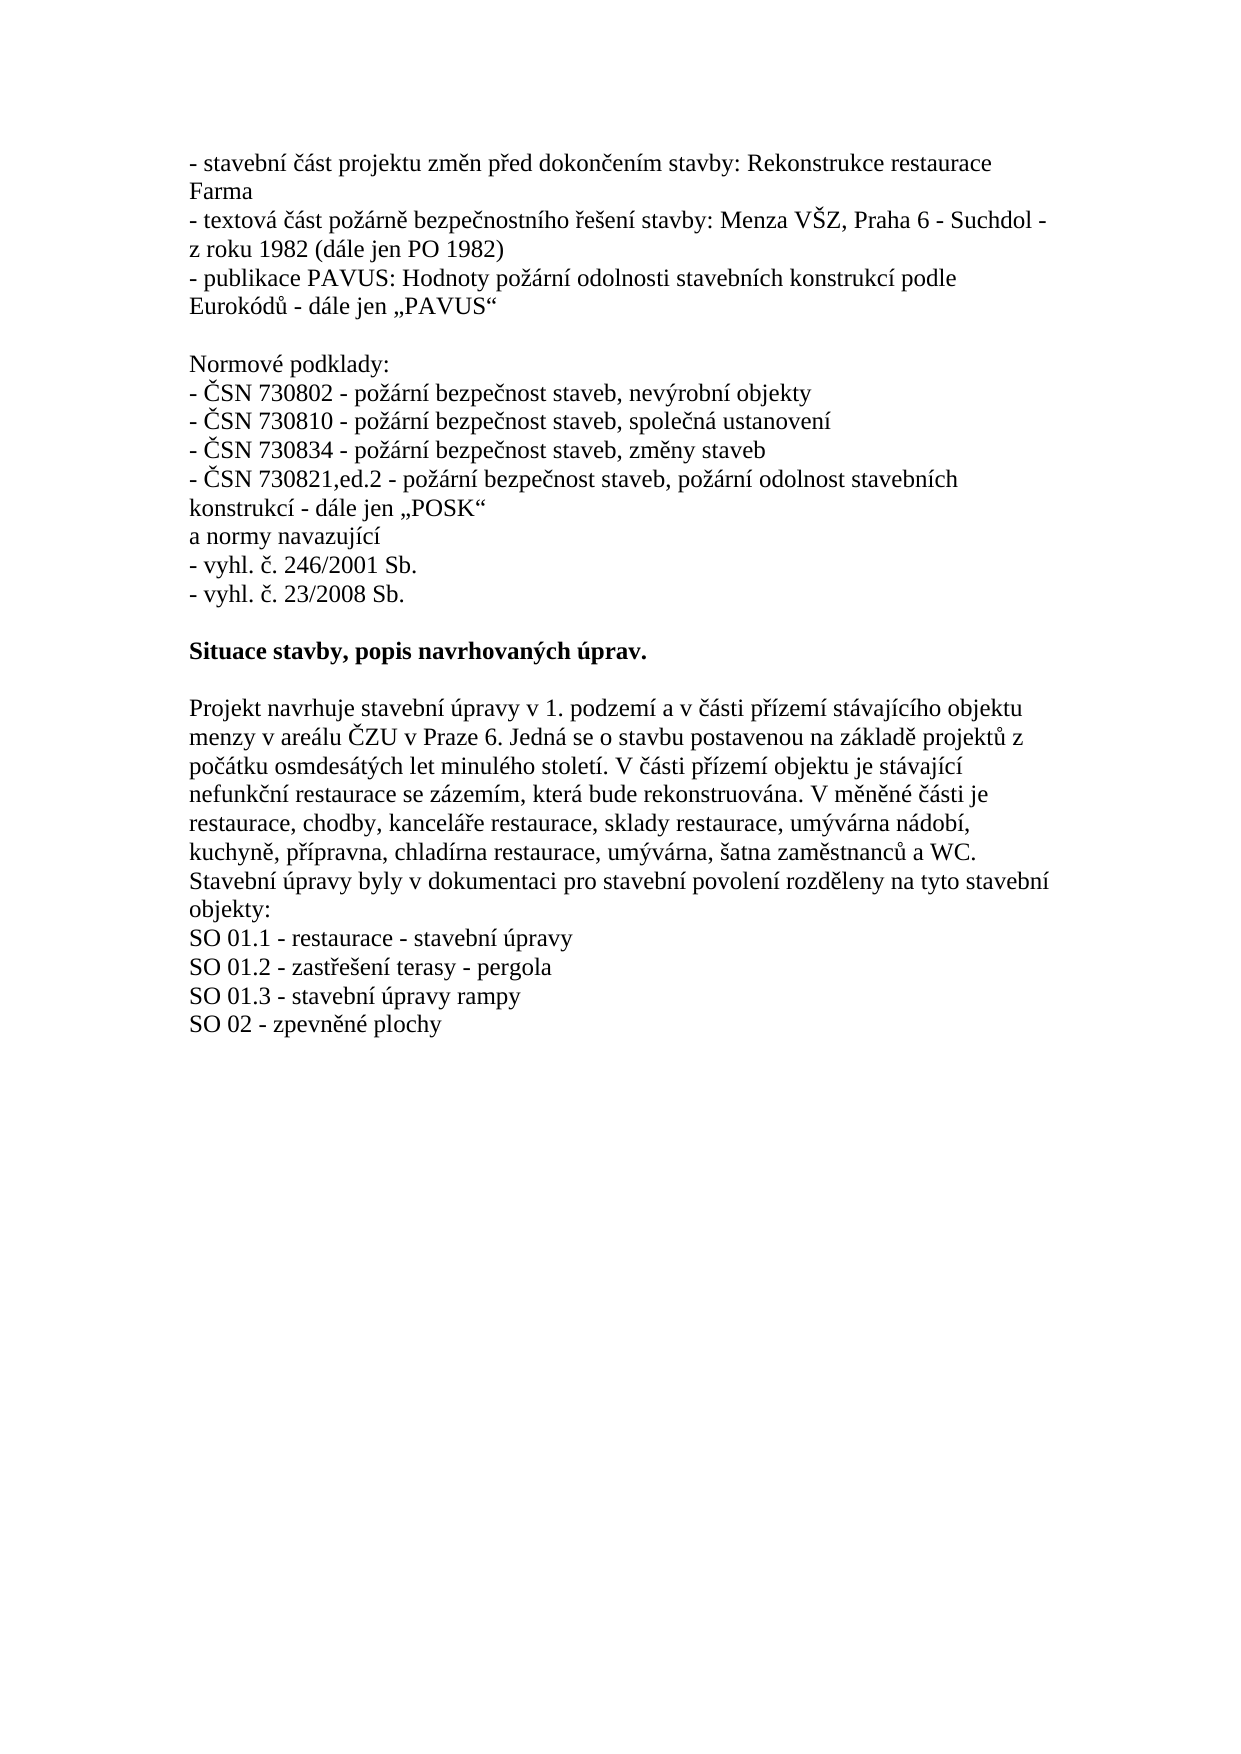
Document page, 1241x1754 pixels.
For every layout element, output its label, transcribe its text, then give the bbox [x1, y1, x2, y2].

text Situace stavby, popis navrhovaných úprav. [189, 636, 1051, 664]
text SO 02 - zpevněné plochy [189, 1009, 1051, 1038]
text - ČSN 730821,ed.2 - požární bezpečnost staveb, požární odolnost stavebních konstrukcí - dále jen „POSK“ [189, 464, 1051, 521]
text Stavební úpravy byly v dokumentaci pro stavební povolení rozděleny na tyto stavební objekty: [189, 866, 1051, 923]
text SO 01.2 - zastřešení terasy - pergola [189, 952, 1051, 981]
text - textová část požárně bezpečnostního řešení stavby: Menza VŠZ, Praha 6 - Suchdol - z roku 1982 (dále jen PO 1982) [189, 205, 1051, 263]
text SO 01.3 - stavební úpravy rampy [189, 981, 1051, 1009]
text - vyhl. č. 246/2001 Sb. [189, 550, 1051, 579]
text - vyhl. č. 23/2008 Sb. [189, 579, 1051, 608]
text Projekt navrhuje stavební úpravy v 1. podzemí a v části přízemí stávajícího objektu menzy v areálu ČZU v Praze 6. Jedná se o stavbu postavenou na základě projektů z počátku osmdesátých let minulého století. V části přízemí objektu je stávající nefunkční restaurace se zázemím, která bude rekonstruována. V měněné části je restaurace, chodby, kanceláře restaurace, sklady restaurace, umývárna nádobí, kuchyně, přípravna, chladírna restaurace, umývárna, šatna zaměstnanců a WC. [189, 693, 1051, 866]
text - ČSN 730802 - požární bezpečnost staveb, nevýrobní objekty [189, 378, 1051, 406]
text - ČSN 730834 - požární bezpečnost staveb, změny staveb [189, 435, 1051, 464]
text - publikace PAVUS: Hodnoty požární odolnosti stavebních konstrukcí podle Eurokódů - dále jen „PAVUS“ [189, 263, 1051, 320]
text a normy navazující [189, 521, 1051, 550]
text Normové podklady: [189, 349, 1051, 378]
text - stavební část projektu změn před dokončením stavby: Rekonstrukce restaurace Farma [189, 148, 1051, 205]
text - ČSN 730810 - požární bezpečnost staveb, společná ustanovení [189, 406, 1051, 435]
text SO 01.1 - restaurace - stavební úpravy [189, 923, 1051, 952]
